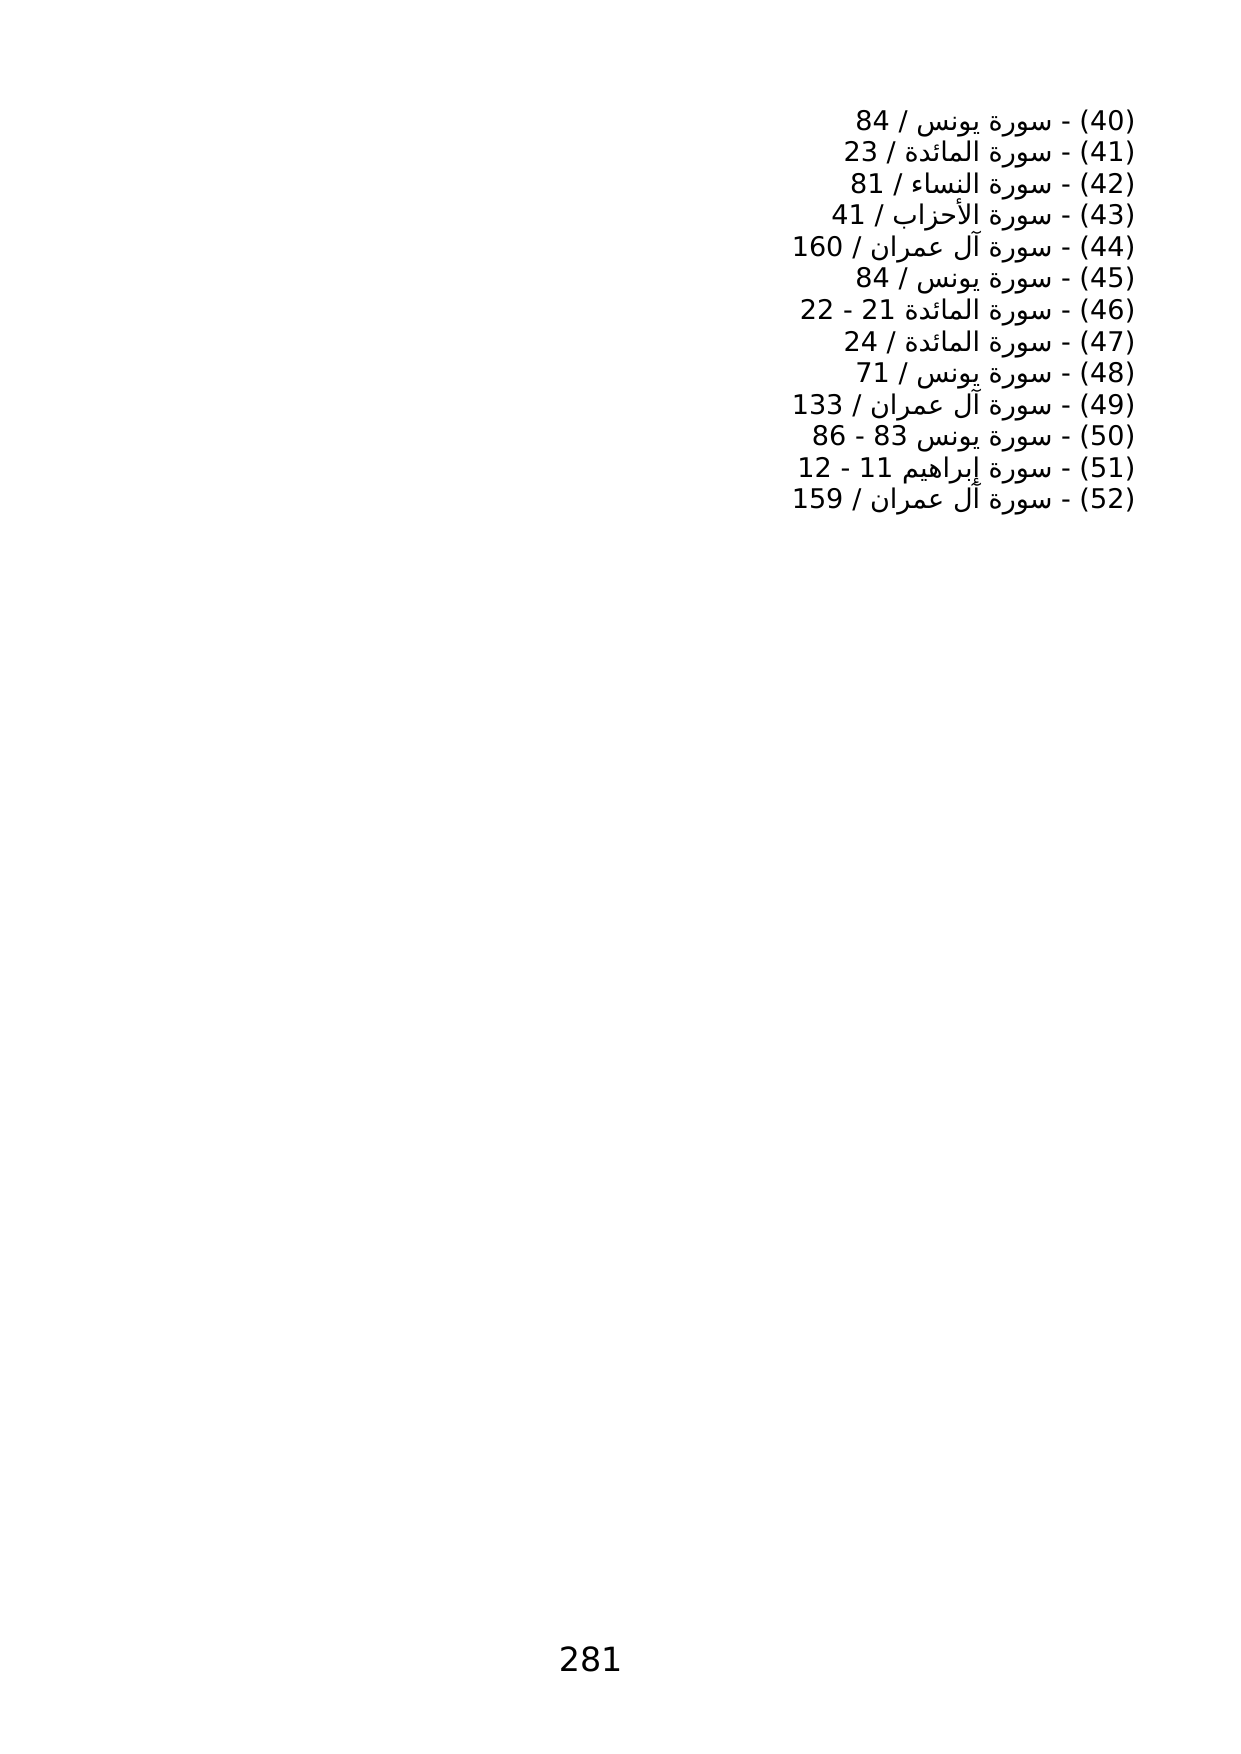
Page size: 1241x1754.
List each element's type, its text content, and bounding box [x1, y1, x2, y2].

text (40) - سورة يونس / 84 [105, 105, 1135, 137]
text (45) - سورة يونس / 84 [105, 263, 1135, 294]
text (51) - سورة إبراهيم 11 - 12 [105, 452, 1135, 484]
text (49) - سورة آل عمران / 133 [105, 389, 1135, 421]
text (46) - سورة المائدة 21 - 22 [105, 294, 1135, 326]
text (47) - سورة المائدة / 24 [105, 326, 1135, 357]
text (48) - سورة يونس / 71 [105, 357, 1135, 389]
text (50) - سورة يونس 83 - 86 [105, 421, 1135, 452]
text (42) - سورة النساء / 81 [105, 168, 1135, 200]
text (52) - سورة آل عمران / 159 [105, 484, 1135, 515]
text (43) - سورة الأحزاب / 41 [105, 200, 1135, 231]
text (44) - سورة آل عمران / 160 [105, 231, 1135, 263]
text (41) - سورة المائدة / 23 [105, 137, 1135, 168]
